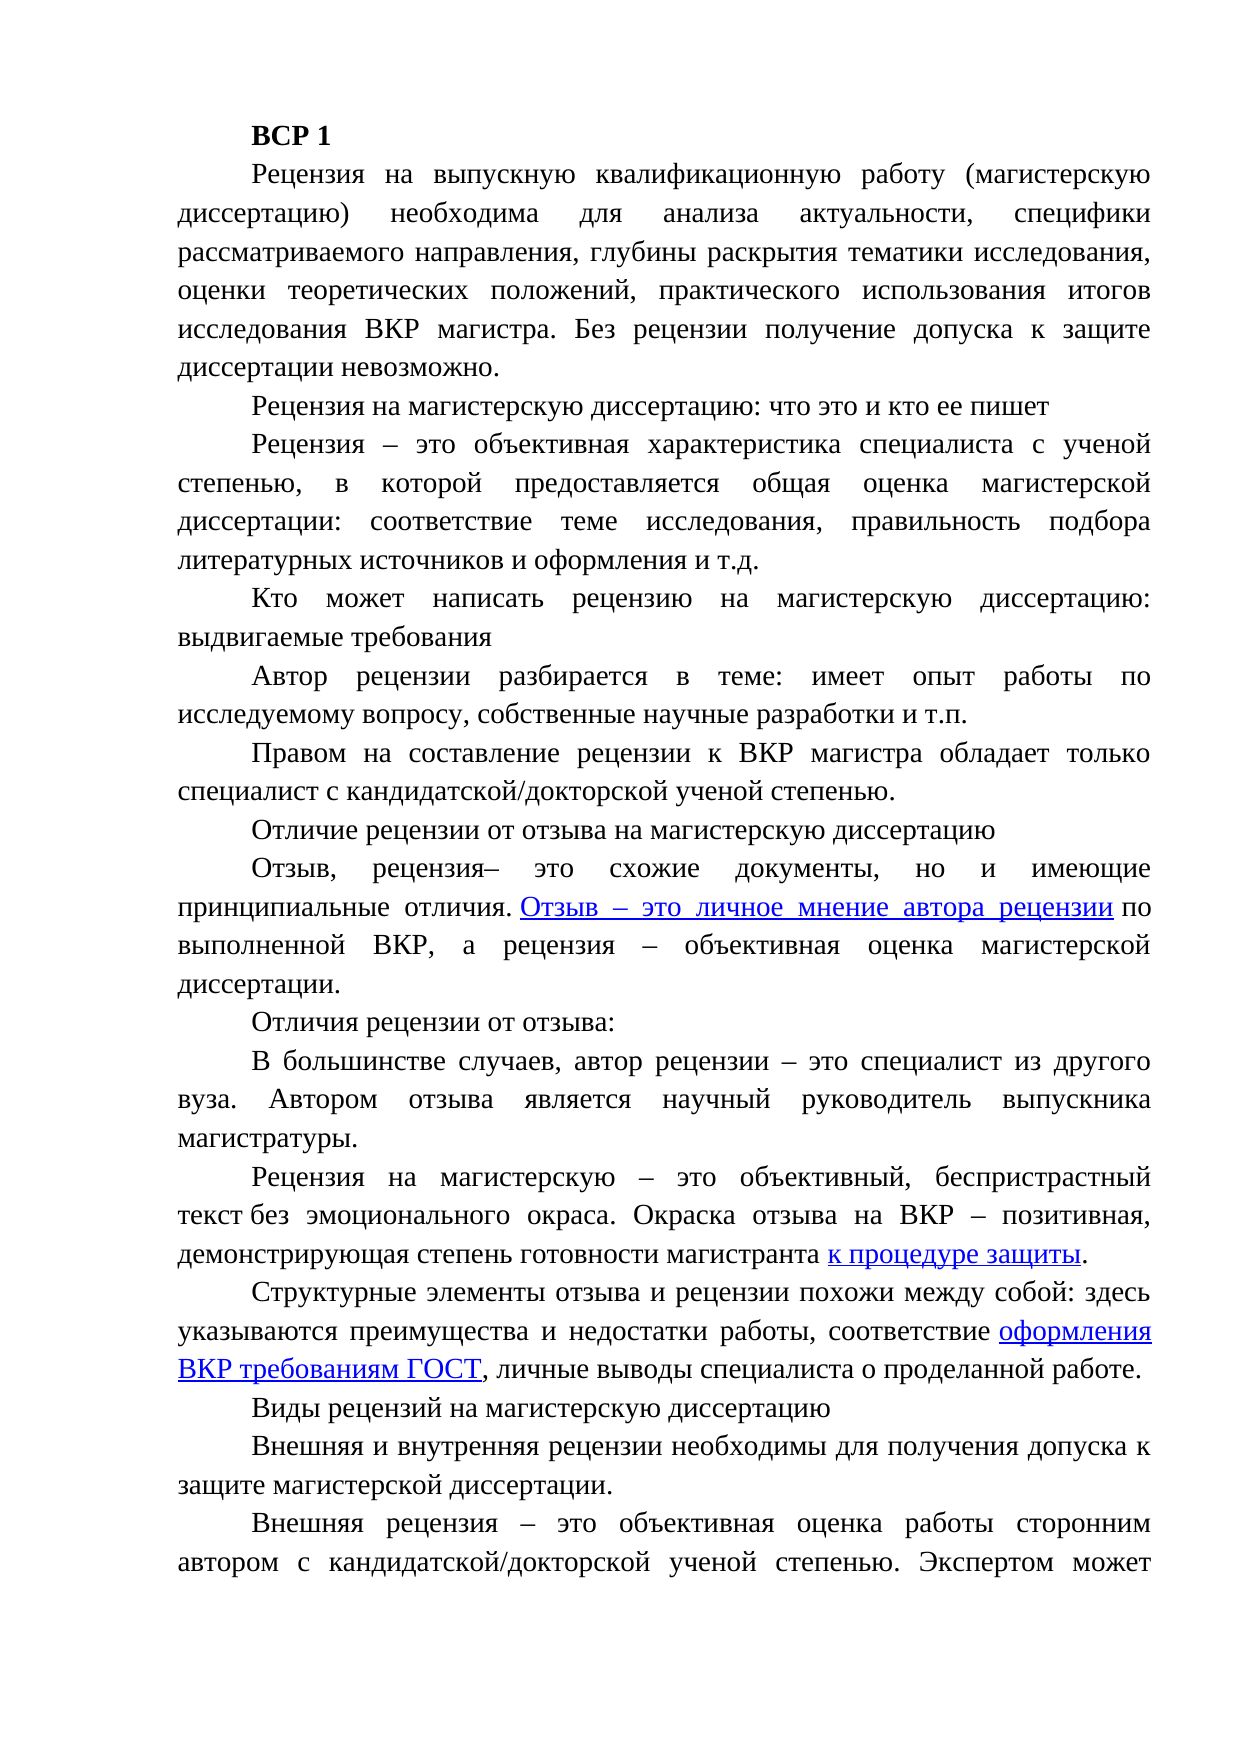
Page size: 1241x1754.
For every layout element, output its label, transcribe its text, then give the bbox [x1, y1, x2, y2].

text Отзыв, рецензия– это схожие документы, но и имеющие принципиальные отличия. Отзыв – это личное мнение автора рецензии по выполненной ВКР, а рецензия – объективная оценка магистерской диссертации. [177, 850, 1152, 999]
text Внешняя и внутренняя рецензии необходимы для получения допуска к защите магистерской диссертации. [177, 1428, 1152, 1501]
text Рецензия на магистерскую – это объективный, беспристрастный текст без эмоционального окраса. Окраска отзыва на ВКР – позитивная, демонстрирующая степень готовности магистранта к процедуре защиты. [177, 1159, 1152, 1269]
text Рецензия – это объективная характеристика специалиста с ученой степенью, в которой предоставляется общая оценка магистерской диссертации: соответствие теме исследования, правильность подбора литературных источников и оформления и т.д. [177, 426, 1152, 576]
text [177, 1506, 1152, 1578]
text Рецензия на магистерскую диссертацию: что это и кто ее пишет [177, 388, 1152, 421]
text В большинстве случаев, автор рецензии – это специалист из другого вуза. Автором отзыва является научный руководитель выпускника магистратуры. [177, 1043, 1152, 1154]
text Правом на составление рецензии к ВКР магистра обладает только специалист с кандидатской/докторской ученой степенью. [177, 735, 1152, 807]
text Отличия рецензии от отзыва: [177, 1004, 1152, 1038]
text Кто может написать рецензию на магистерскую диссертацию: выдвигаемые требования [177, 581, 1152, 653]
text ВСР 1 [177, 118, 1152, 152]
text Рецензия на выпускную квалификационную работу (магистерскую диссертацию) необходима для анализа актуальности, специфики рассматриваемого направления, глубины раскрытия тематики исследования, оценки теоретических положений, практического использования итогов исследования ВКР магистра. Без рецензии получение допуска к защите диссертации невозможно. [177, 157, 1152, 383]
text Структурные элементы отзыва и рецензии похожи между собой: здесь указываются преимущества и недостатки работы, соответствие оформления ВКР требованиям ГОСТ, личные выводы специалиста о проделанной работе. [177, 1274, 1152, 1385]
text Отличие рецензии от отзыва на магистерскую диссертацию [177, 812, 1152, 845]
text Виды рецензий на магистерскую диссертацию [177, 1390, 1152, 1423]
text Автор рецензии разбирается в теме: имеет опыт работы по исследуемому вопросу, собственные научные разработки и т.п. [177, 658, 1152, 730]
